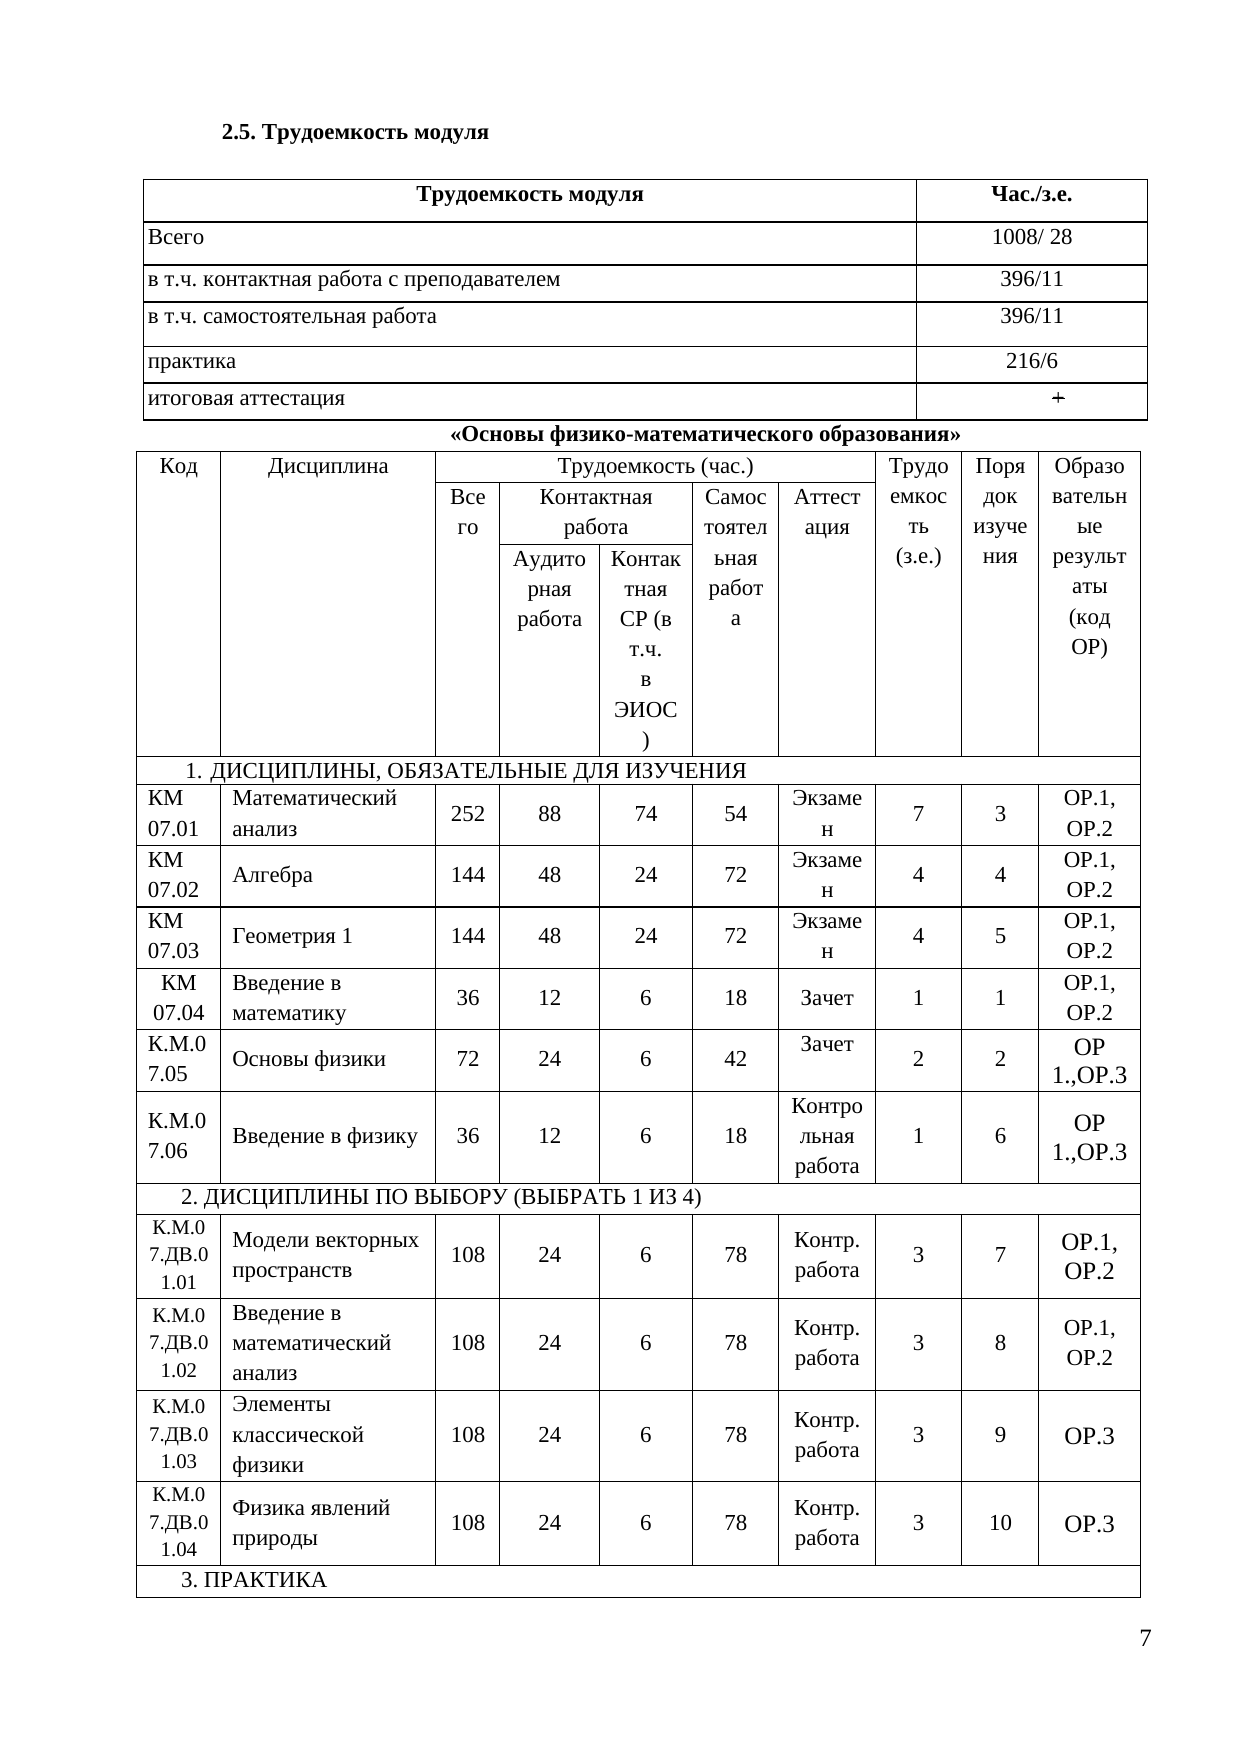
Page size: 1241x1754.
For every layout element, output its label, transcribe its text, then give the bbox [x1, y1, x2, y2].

table_cell К.М.07.ДВ.01.04 [137, 1482, 220, 1565]
table_cell 24 [600, 908, 692, 968]
table_cell 24 [500, 1391, 599, 1481]
table_cell Введение в математику [221, 969, 435, 1029]
table_cell К.М.07.ДВ.01.03 [137, 1391, 220, 1481]
table_cell 3 [962, 785, 1038, 845]
table_cell 3. Практика [137, 1566, 1140, 1597]
table_cell 1 [876, 1092, 961, 1182]
table_cell 2 [876, 1030, 961, 1091]
table_cell 216/6 [917, 347, 1147, 382]
table_cell Самостоятельная работа [693, 483, 778, 756]
table_cell 396/11 [917, 266, 1147, 301]
table_cell ОР.1, ор.2 [1039, 846, 1140, 906]
table_cell К.М.07.05 [137, 1030, 220, 1091]
table_cell 42 [693, 1030, 778, 1091]
table_cell 74 [600, 785, 692, 845]
table_cell 108 [436, 1482, 499, 1565]
table_cell 1 [962, 969, 1038, 1029]
table_cell 6 [962, 1092, 1038, 1182]
table_cell Аудиторная работа [500, 545, 599, 756]
table_cell Математический анализ [221, 785, 435, 845]
table_cell + [917, 384, 1147, 419]
table_cell 4 [962, 846, 1038, 906]
table_cell Дисциплины, обязательные для изучения [137, 757, 1140, 783]
table_cell 10 [962, 1482, 1038, 1565]
table_cell 1 [876, 969, 961, 1029]
table_cell 3 [876, 1482, 961, 1565]
table_cell Контр.работа [779, 1299, 875, 1389]
table_cell 108 [436, 1299, 499, 1389]
table_cell Алгебра [221, 846, 435, 906]
table_cell 6 [600, 1215, 692, 1298]
table_cell 1008/ 28 [917, 223, 1147, 264]
table_cell ОР 1.,ОР.3 [1039, 1030, 1140, 1091]
table_cell 8 [962, 1299, 1038, 1389]
table_cell 4 [876, 846, 961, 906]
table_cell 6 [600, 1030, 692, 1091]
table_cell Экзамен [779, 846, 875, 906]
table_cell 36 [436, 1092, 499, 1182]
table_cell К.М.07.ДВ.01.01 [137, 1215, 220, 1298]
table_cell 78 [693, 1299, 778, 1389]
table_cell Контр.работа [779, 1482, 875, 1565]
table_header Порядок изучения [962, 452, 1038, 756]
table_cell 4 [876, 908, 961, 968]
table_cell 36 [436, 969, 499, 1029]
table_cell 6 [600, 1092, 692, 1182]
table_cell Элементы классической физики [221, 1391, 435, 1481]
table_cell Контр.работа [779, 1215, 875, 1298]
table_cell 72 [693, 846, 778, 906]
table_cell 24 [600, 846, 692, 906]
table_cell ОР.1, ор.2 [1039, 969, 1140, 1029]
table_cell 78 [693, 1215, 778, 1298]
table_cell 6 [600, 1299, 692, 1389]
table_cell 3 [876, 1299, 961, 1389]
table_cell ОР.1, ор.2 [1039, 908, 1140, 968]
table_cell 396/11 [917, 303, 1147, 346]
table_cell 144 [436, 846, 499, 906]
table_cell в т.ч. контактная работа с преподавателем [144, 266, 916, 301]
table_cell Всего [436, 483, 499, 756]
table_cell Основы физики [221, 1030, 435, 1091]
table_cell 108 [436, 1391, 499, 1481]
table_cell 48 [500, 846, 599, 906]
table_cell 78 [693, 1391, 778, 1481]
table_cell ОР.3 [1039, 1391, 1140, 1481]
table_cell Экзамен [779, 785, 875, 845]
table_cell Зачет [779, 969, 875, 1029]
table_cell 144 [436, 908, 499, 968]
table_cell Аттестация [779, 483, 875, 756]
table_header Трудоемкость (час.) [436, 452, 875, 482]
table_cell 7 [962, 1215, 1038, 1298]
table_cell 12 [500, 1092, 599, 1182]
table_cell 108 [436, 1215, 499, 1298]
table_cell 24 [500, 1482, 599, 1565]
table_cell 2. Дисциплины по выбору (выбрать 1 из 4) [137, 1184, 1140, 1214]
table_cell 72 [693, 908, 778, 968]
table_cell Введение в физику [221, 1092, 435, 1182]
table_cell 48 [500, 908, 599, 968]
table_cell Контактная работа [500, 483, 692, 543]
table_cell 12 [500, 969, 599, 1029]
table_cell ОР.1, ор.2 [1039, 785, 1140, 845]
table_cell Контактная СР (в т.ч. в ЭИОС) [600, 545, 692, 756]
table_cell К.М.07.ДВ.01.02 [137, 1299, 220, 1389]
table_header Трудоемкость (з.е.) [876, 452, 961, 756]
table_header Трудоемкость модуля [144, 180, 916, 221]
table_cell 2 [962, 1030, 1038, 1091]
table_cell 5 [962, 908, 1038, 968]
table_cell Модели векторных пространств [221, 1215, 435, 1298]
table_cell 88 [500, 785, 599, 845]
table_cell 18 [693, 969, 778, 1029]
table_header Образовательные результаты (код ОР) [1039, 452, 1140, 756]
table_cell км 07.04 [137, 969, 220, 1029]
table_cell в т.ч. самостоятельная работа [144, 303, 916, 346]
table_cell 252 [436, 785, 499, 845]
table_cell 7 [876, 785, 961, 845]
table_cell 78 [693, 1482, 778, 1565]
table_cell практика [144, 347, 916, 382]
table_cell ОР.1, ор.2 [1039, 1215, 1140, 1298]
table_cell 54 [693, 785, 778, 845]
table_cell 6 [600, 1391, 692, 1481]
text 2.5. Трудоемкость модуля [148, 118, 1138, 144]
table_cell ОР 1.,ОР.3 [1039, 1092, 1140, 1182]
table_cell Физика явлений природы [221, 1482, 435, 1565]
table_cell 24 [500, 1299, 599, 1389]
table_cell Введение в математический анализ [221, 1299, 435, 1389]
table_cell 6 [600, 1482, 692, 1565]
table_cell К.М.07.06 [137, 1092, 220, 1182]
table_cell 9 [962, 1391, 1038, 1481]
table_cell КМ 07.02 [137, 846, 220, 906]
table_cell ОР.3 [1039, 1482, 1140, 1565]
table_cell Экзамен [779, 908, 875, 968]
table_cell Геометрия 1 [221, 908, 435, 968]
table_cell 24 [500, 1030, 599, 1091]
table_header Дисциплина [221, 452, 435, 756]
table_cell итоговая аттестация [144, 384, 916, 419]
table_cell 3 [876, 1215, 961, 1298]
table_cell 24 [500, 1215, 599, 1298]
table_header Час./з.е. [917, 180, 1147, 221]
table_cell 6 [600, 969, 692, 1029]
table_cell ОР.1, ор.2 [1039, 1299, 1140, 1389]
table_cell 72 [436, 1030, 499, 1091]
table_cell КМ 07.01 [137, 785, 220, 845]
table_cell 3 [876, 1391, 961, 1481]
table_cell Контрольная работа [779, 1092, 875, 1182]
table_header Код [137, 452, 220, 756]
table_cell Контр.работа [779, 1391, 875, 1481]
table_cell Всего [144, 223, 916, 264]
text 3. Структура модуля [973, 384, 1143, 410]
text «Основы физико-математического образования» [259, 420, 1152, 447]
table_cell км 07.03 [137, 908, 220, 968]
table_cell Зачет [779, 1030, 875, 1091]
table_cell 18 [693, 1092, 778, 1182]
